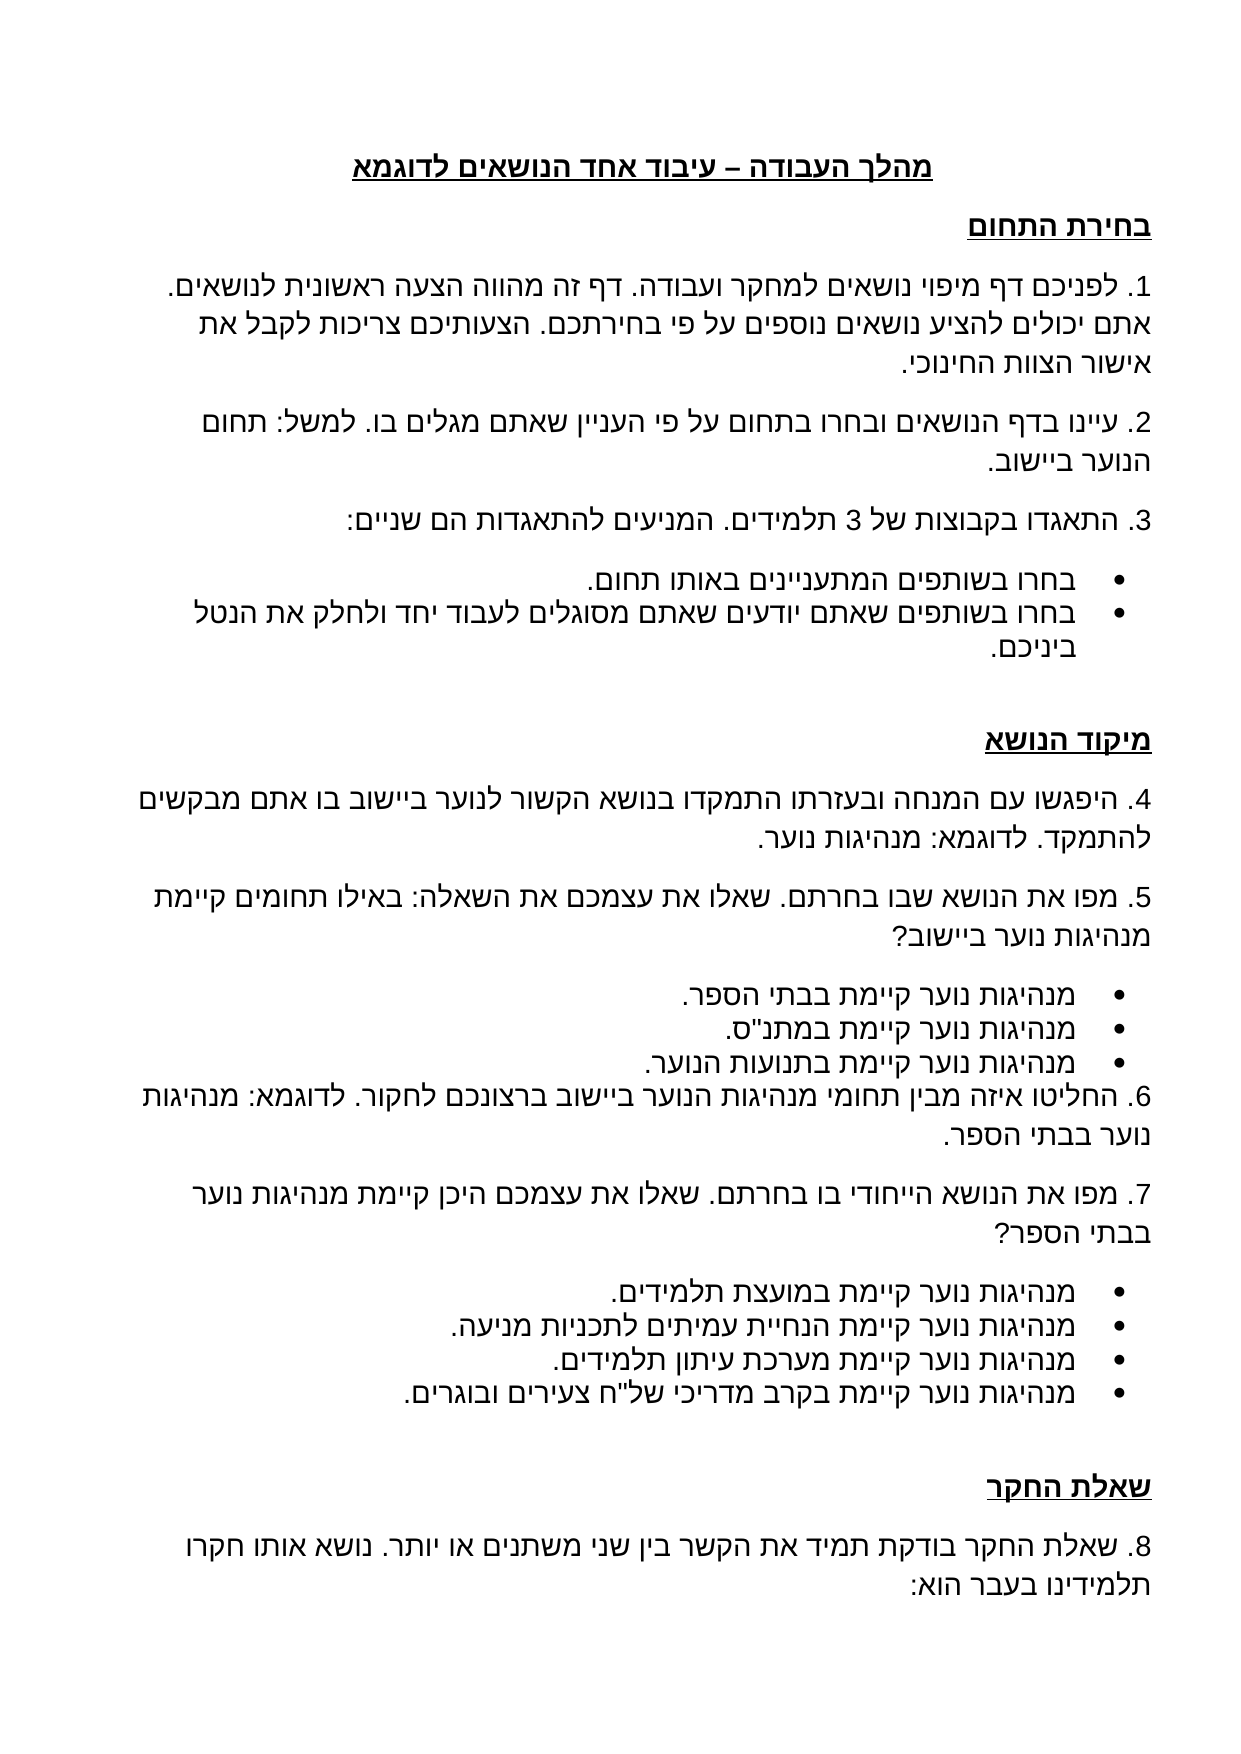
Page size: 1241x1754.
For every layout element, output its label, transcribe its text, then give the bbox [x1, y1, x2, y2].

text 5. מפו את הנושא שבו בחרתם. שאלו את עצמכם את השאלה: באילו תחומים קיימת מנהיגות נוער ביישוב? [133, 880, 1152, 952]
list מנהיגות נוער קיימת במועצת תלמידים. [133, 1275, 1114, 1309]
list מנהיגות נוער קיימת מערכת עיתון תלמידים. [133, 1343, 1114, 1376]
list מנהיגות נוער קיימת בבתי הספר. [133, 978, 1114, 1012]
text 4. היפגשו עם המנחה ובעזרתו התמקדו בנושא הקשור לנוער ביישוב בו אתם מבקשים להתמקד. לדוגמא: מנהיגות נוער. [133, 782, 1152, 854]
text 3. התאגדו בקבוצות של 3 תלמידים. המניעים להתאגדות הם שניים: [133, 503, 1152, 537]
text שאלת החקר [133, 1469, 1152, 1503]
list מנהיגות נוער קיימת בקרב מדריכי של"ח צעירים ובוגרים. [133, 1376, 1114, 1410]
text מיקוד הנושא [133, 723, 1152, 756]
text 1. לפניכם דף מיפוי נושאים למחקר ועבודה. דף זה מהווה הצעה ראשונית לנושאים. אתם יכולים להציע נושאים נוספים על פי בחירתכם. הצעותיכם צריכות לקבל את אישור הצוות החינוכי. [133, 269, 1152, 379]
list בחרו בשותפים שאתם יודעים שאתם מסוגלים לעבוד יחד ולחלק את הנטל ביניכם. [133, 596, 1114, 663]
list מנהיגות נוער קיימת בתנועות הנוער. [133, 1046, 1114, 1079]
text 8. שאלת החקר בודקת תמיד את הקשר בין שני משתנים או יותר. נושא אותו חקרו תלמידינו בעבר הוא: [133, 1529, 1152, 1601]
text 6. החליטו איזה מבין תחומי מנהיגות הנוער ביישוב ברצונכם לחקור. לדוגמא: מנהיגות נוער בבתי הספר. [133, 1079, 1152, 1151]
text מהלך העבודה – עיבוד אחד הנושאים לדוגמא [133, 150, 1152, 183]
list בחרו בשותפים המתעניינים באותו תחום. [133, 562, 1114, 596]
text בחירת התחום [133, 209, 1152, 243]
text 7. מפו את הנושא הייחודי בו בחרתם. שאלו את עצמכם היכן קיימת מנהיגות נוער בבתי הספר? [133, 1177, 1152, 1249]
list מנהיגות נוער קיימת הנחיית עמיתים לתכניות מניעה. [133, 1309, 1114, 1343]
list מנהיגות נוער קיימת במתנ"ס. [133, 1012, 1114, 1046]
text 2. עיינו בדף הנושאים ובחרו בתחום על פי העניין שאתם מגלים בו. למשל: תחום הנוער ביישוב. [133, 405, 1152, 477]
